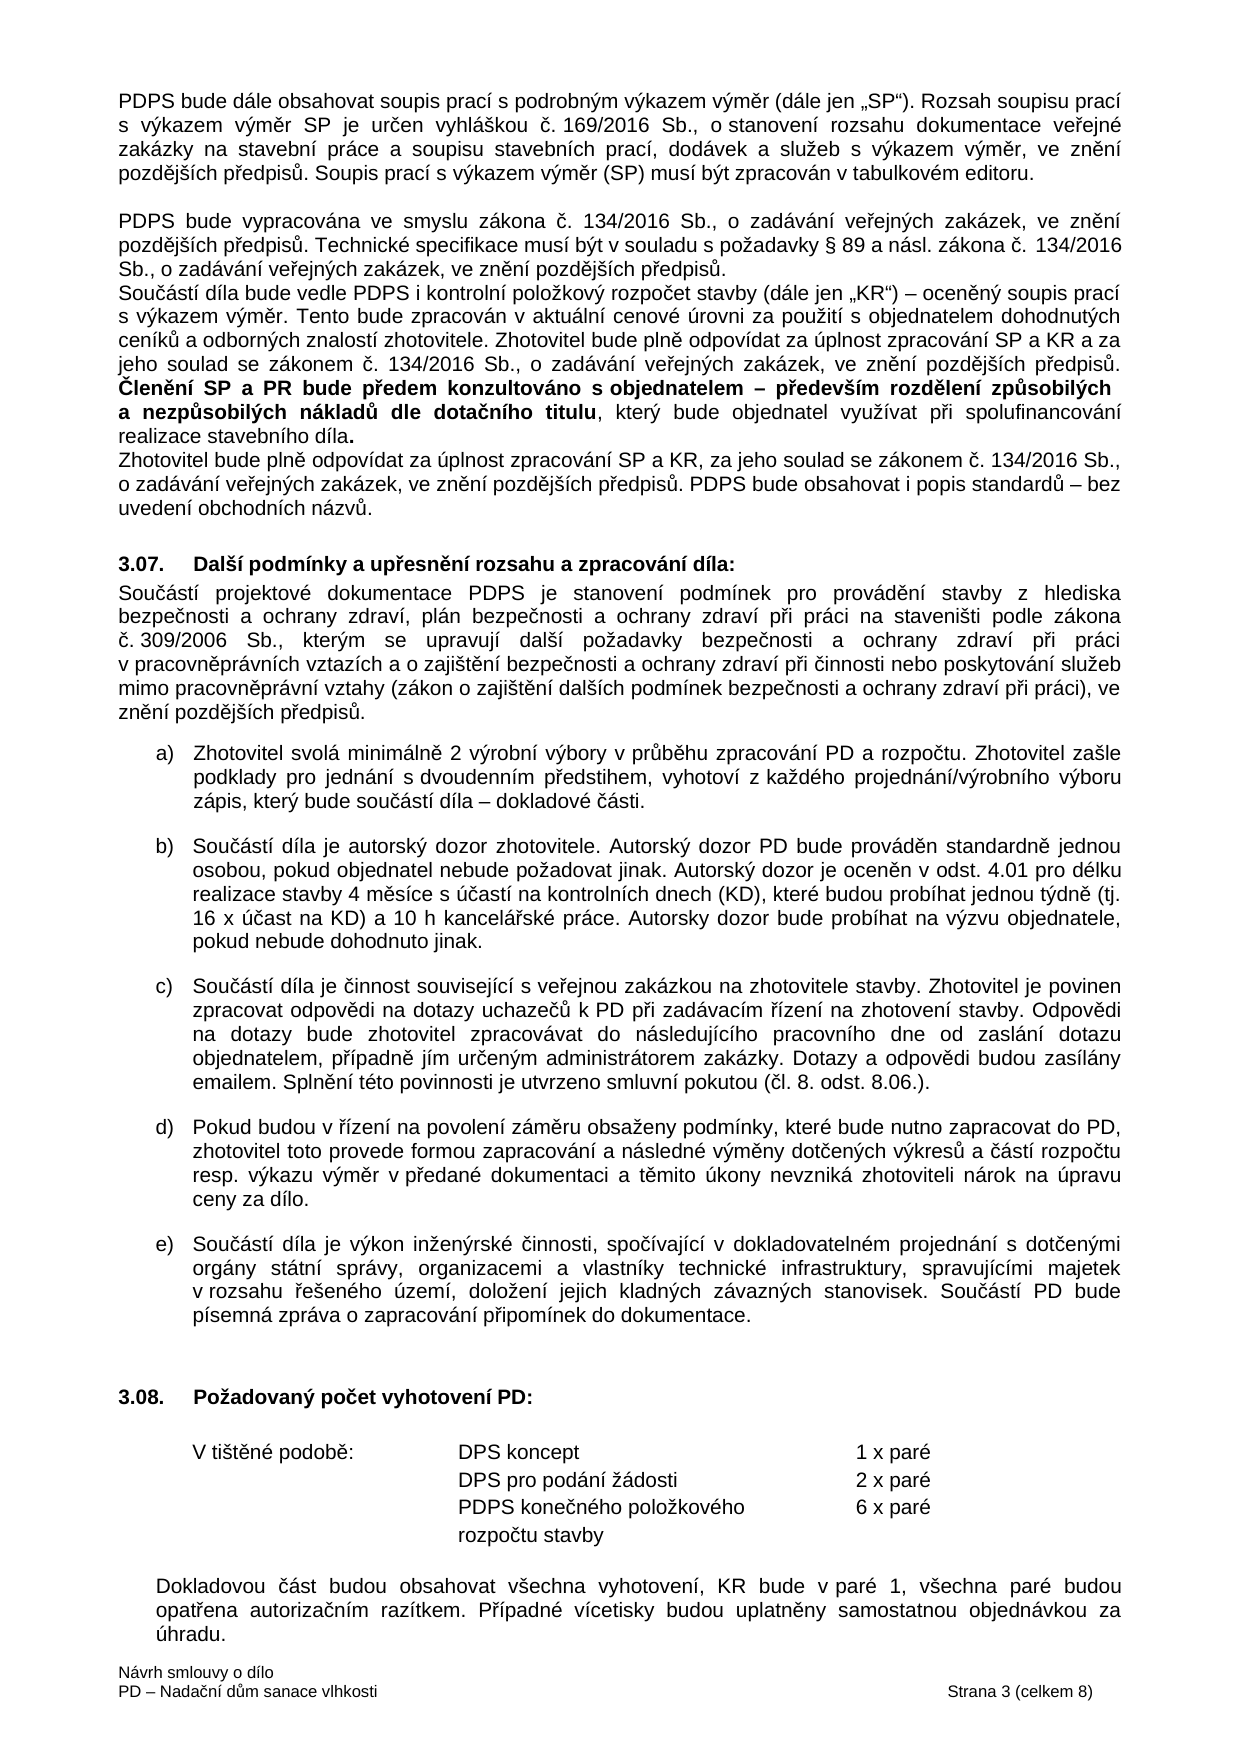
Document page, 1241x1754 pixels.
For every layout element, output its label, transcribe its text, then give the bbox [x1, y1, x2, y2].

text Součástí díla je autorský dozor zhotovitele. Autorský dozor PD bude prováděn standardně jednou osobou, pokud objednatel nebude požadovat jinak. Autorský dozor je oceněn v odst. 4.01 pro délku realizace stavby 4 měsíce s účastí na kontrolních dnech (KD), které budou probíhat jednou týdně (tj. 16 x účast na KD) a 10 h kancelářské práce. Autorsky dozor bude probíhat na výzvu objednatele, pokud nebude dohodnuto jinak. [155, 833, 1122, 953]
text rozpočtu stavby [192, 1523, 1122, 1547]
text PDPS bude dále obsahovat soupis prací s podrobným výkazem výměr (dále jen „SP“). Rozsah soupisu prací s výkazem výměr SP je určen vyhláškou č. 169/2016 Sb., o stanovení rozsahu dokumentace veřejné zakázky na stavební práce a soupisu stavebních prací, dodávek a služeb s výkazem výměr, ve znění pozdějších předpisů. Soupis prací s výkazem výměr (SP) musí být zpracován v tabulkovém editoru. [118, 89, 1122, 184]
text Součástí díla je výkon inženýrské činnosti, spočívající v dokladovatelném projednání s dotčenými orgány státní správy, organizacemi a vlastníky technické infrastruktury, spravujícími majetek v rozsahu řešeného území, doložení jejich kladných závazných stanovisek. Součástí PD bude písemná zpráva o zapracování připomínek do dokumentace. [155, 1231, 1122, 1327]
text Pokud budou v řízení na povolení záměru obsaženy podmínky, které bude nutno zapracovat do PD, zhotovitel toto provede formou zapracování a následné výměny dotčených výkresů a částí rozpočtu resp. výkazu výměr v předané dokumentaci a těmito úkony nevzniká zhotoviteli nárok na úpravu ceny za dílo. [155, 1115, 1122, 1211]
list Zhotovitel svolá minimálně 2 výrobní výbory v průběhu zpracování PD a rozpočtu. Zhotovitel zašle podklady pro jednání s dvoudenním předstihem, vyhotoví z každého projednání/výrobního výboru zápis, který bude součástí díla – dokladové části. [156, 741, 1122, 813]
text Zhotovitel bude plně odpovídat za úplnost zpracování SP a KR, za jeho soulad se zákonem č. 134/2016 Sb., o zadávání veřejných zakázek, ve znění pozdějších předpisů. PDPS bude obsahovat i popis standardů – bez uvedení obchodních názvů. [118, 448, 1122, 520]
text DPS pro podání žádosti 2 x paré [192, 1468, 1122, 1492]
subtitle Požadovaný počet vyhotovení PD: [118, 1384, 1122, 1408]
text Součástí projektové dokumentace PDPS je stanovení podmínek pro provádění stavby z hlediska bezpečnosti a ochrany zdraví, plán bezpečnosti a ochrany zdraví při práci na staveništi podle zákona č. 309/2006 Sb., kterým se upravují další požadavky bezpečnosti a ochrany zdraví při práci v pracovněprávních vztazích a o zajištění bezpečnosti a ochrany zdraví při činnosti nebo poskytování služeb mimo pracovněprávní vztahy (zákon o zajištění dalších podmínek bezpečnosti a ochrany zdraví při práci), ve znění pozdějších předpisů. [118, 580, 1122, 724]
text Součástí díla je činnost související s veřejnou zakázkou na zhotovitele stavby. Zhotovitel je povinen zpracovat odpovědi na dotazy uchazečů k PD při zadávacím řízení na zhotovení stavby. Odpovědi na dotazy bude zhotovitel zpracovávat do následujícího pracovního dne od zaslání dotazu objednatelem, případně jím určeným administrátorem zakázky. Dotazy a odpovědi budou zasílány emailem. Splnění této povinnosti je utvrzeno smluvní pokutou (čl. 8. odst. 8.06.). [155, 974, 1122, 1094]
text Dokladovou část budou obsahovat všechna vyhotovení, KR bude v paré 1, všechna paré budou opatřena autorizačním razítkem. Případné vícetisky budou uplatněny samostatnou objednávkou za úhradu. [156, 1574, 1122, 1646]
text PDPS konečného položkového 6 x paré [192, 1495, 1122, 1519]
text Součástí díla bude vedle PDPS i kontrolní položkový rozpočet stavby (dále jen „KR“) – oceněný soupis prací s výkazem výměr. Tento bude zpracován v aktuální cenové úrovni za použití s objednatelem dohodnutých ceníků a odborných znalostí zhotovitele. Zhotovitel bude plně odpovídat za úplnost zpracování SP a KR a za jeho soulad se zákonem č. 134/2016 Sb., o zadávání veřejných zakázek, ve znění pozdějších předpisů. Členění SP a PR bude předem konzultováno s objednatelem – především rozdělení způsobilých a nezpůsobilých nákladů dle dotačního titulu, který bude objednatel využívat při spolufinancování realizace stavebního díla. [118, 280, 1122, 448]
text V tištěné podobě: DPS koncept 1 x paré [192, 1440, 1122, 1464]
text PDPS bude vypracována ve smyslu zákona č. 134/2016 Sb., o zadávání veřejných zakázek, ve znění pozdějších předpisů. Technické specifikace musí být v souladu s požadavky § 89 a násl. zákona č. 134/2016 Sb., o zadávání veřejných zakázek, ve znění pozdějších předpisů. [118, 208, 1122, 280]
subtitle Další podmínky a upřesnění rozsahu a zpracování díla: [118, 552, 1122, 576]
